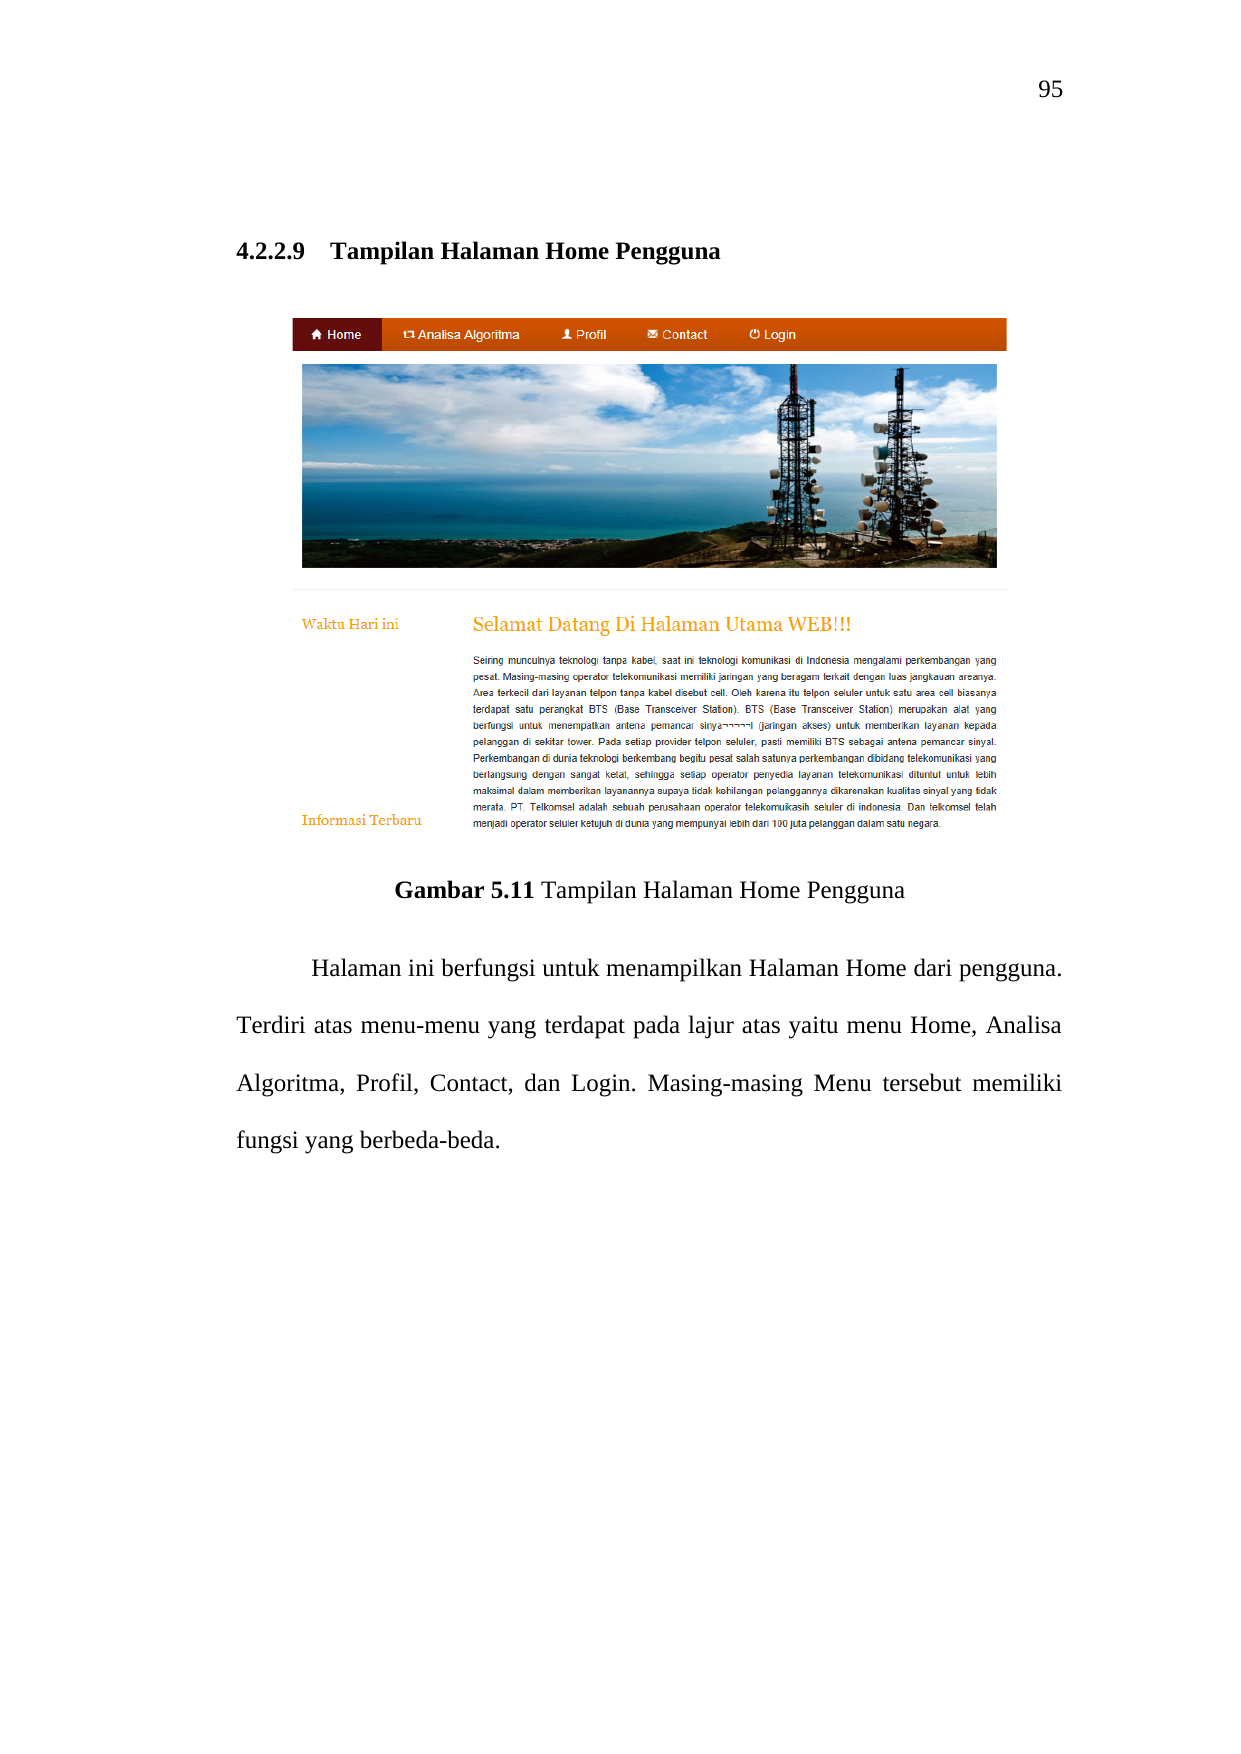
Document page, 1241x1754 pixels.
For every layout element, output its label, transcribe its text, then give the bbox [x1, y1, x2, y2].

text Gambar 5.11 Tampilan Halaman Home Pengguna [236, 875, 1063, 903]
subtitle Tampilan Halaman Home Pengguna [236, 236, 1063, 265]
picture [292, 318, 1007, 840]
text Halaman ini berfungsi untuk menampilkan Halaman Home dari pengguna. Terdiri atas menu-menu yang terdapat pada lajur atas yaitu menu Home, Analisa Algoritma, Profil, Contact, dan Login. Masing-masing Menu tersebut memiliki fungsi yang berbeda-beda. [236, 953, 1063, 1154]
